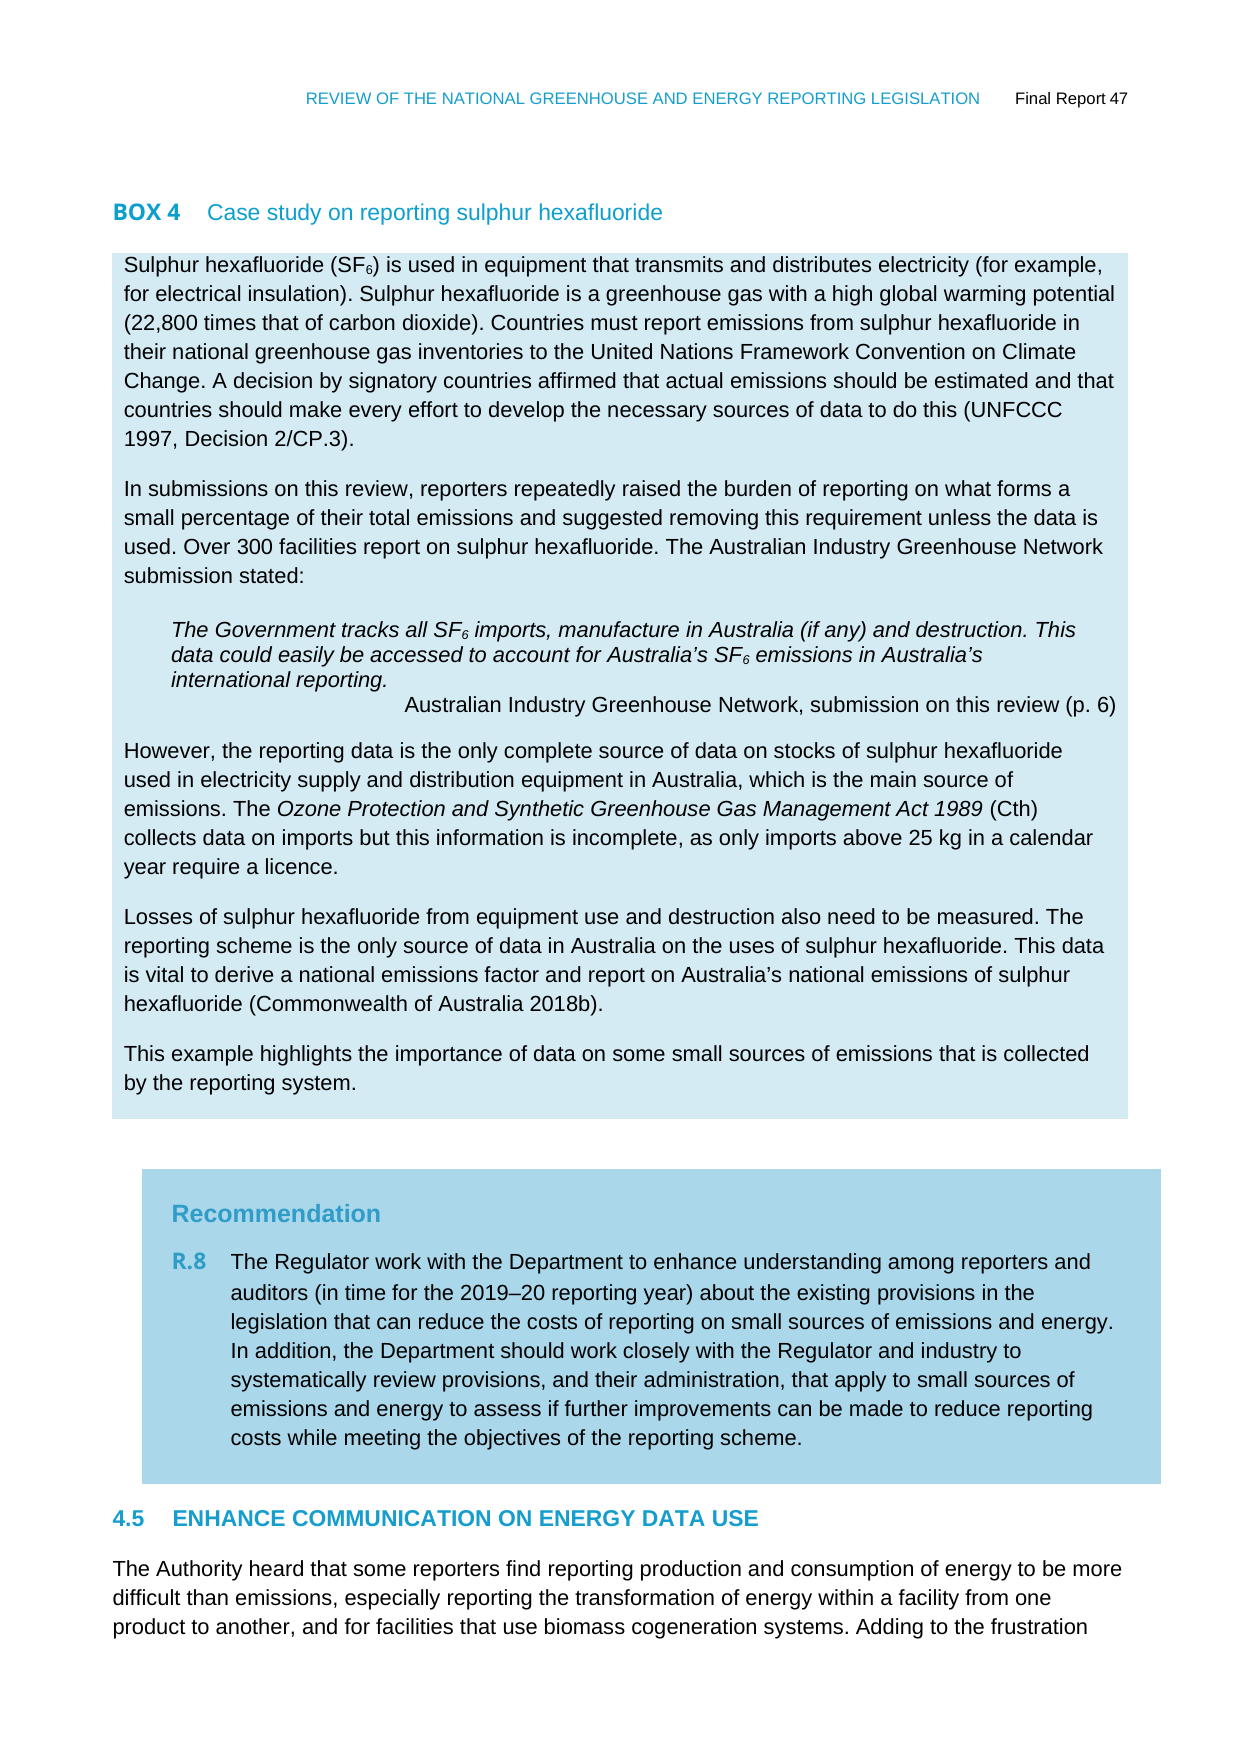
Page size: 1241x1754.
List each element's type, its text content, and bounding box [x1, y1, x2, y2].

table_header Recommendation The Regulator work with the Department to enhance understanding among reporters and auditors (in time for the 2019–20 reporting year) about the existing provisions in the legislation that can reduce the costs of reporting on small sources of emissions and energy. In addition, the Department should work closely with the Regulator and industry to systematically review provisions, and their administration, that apply to small sources of emissions and energy to assess if further improvements can be made to reduce reporting costs while meeting the objectives of the reporting scheme. [142, 1169, 1161, 1484]
table_header Case study on reporting sulphur hexafluoride Sulphur hexafluoride (SF6) is used in equipment that transmits and distributes electricity (for example, for electrical insulation). Sulphur hexafluoride is a greenhouse gas with a high global warming potential (22,800 times that of carbon dioxide). Countries must report emissions from sulphur hexafluoride in their national greenhouse gas inventories to the United Nations Framework Convention on Climate Change. A decision by signatory countries affirmed that actual emissions should be estimated and that countries should make every effort to develop the necessary sources of data to do this (UNFCCC 1997, Decision 2/CP.3). In submissions on this review, reporters repeatedly raised the burden of reporting on what forms a small percentage of their total emissions and suggested removing this requirement unless the data is used. Over 300 facilities report on sulphur hexafluoride. The Australian Industry Greenhouse Network submission stated: The Government tracks all SF6 imports, manufacture in Australia (if any) and destruction. This data could easily be accessed to account for Australia’s SF6 emissions in Australia’s international reporting. Australian Industry Greenhouse Network, submission on this review (p. 6) However, the reporting data is the only complete source of data on stocks of sulphur hexafluoride used in electricity supply and distribution equipment in Australia, which is the main source of emissions. The Ozone Protection and Synthetic Greenhouse Gas Management Act 1989 (Cth) collects data on imports but this information is incomplete, as only imports above 25 kg in a calendar year require a licence. Losses of sulphur hexafluoride from equipment use and destruction also need to be measured. The reporting scheme is the only source of data in Australia on the uses of sulphur hexafluoride. This data is vital to derive a national emissions factor and report on Australia’s national emissions of sulphur hexafluoride (Commonwealth of Australia 2018b). This example highlights the importance of data on some small sources of emissions that is collected by the reporting system. [112, 253, 1128, 1119]
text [112, 1556, 1128, 1639]
subtitle Enhance communication on energy data use [112, 1505, 1128, 1531]
